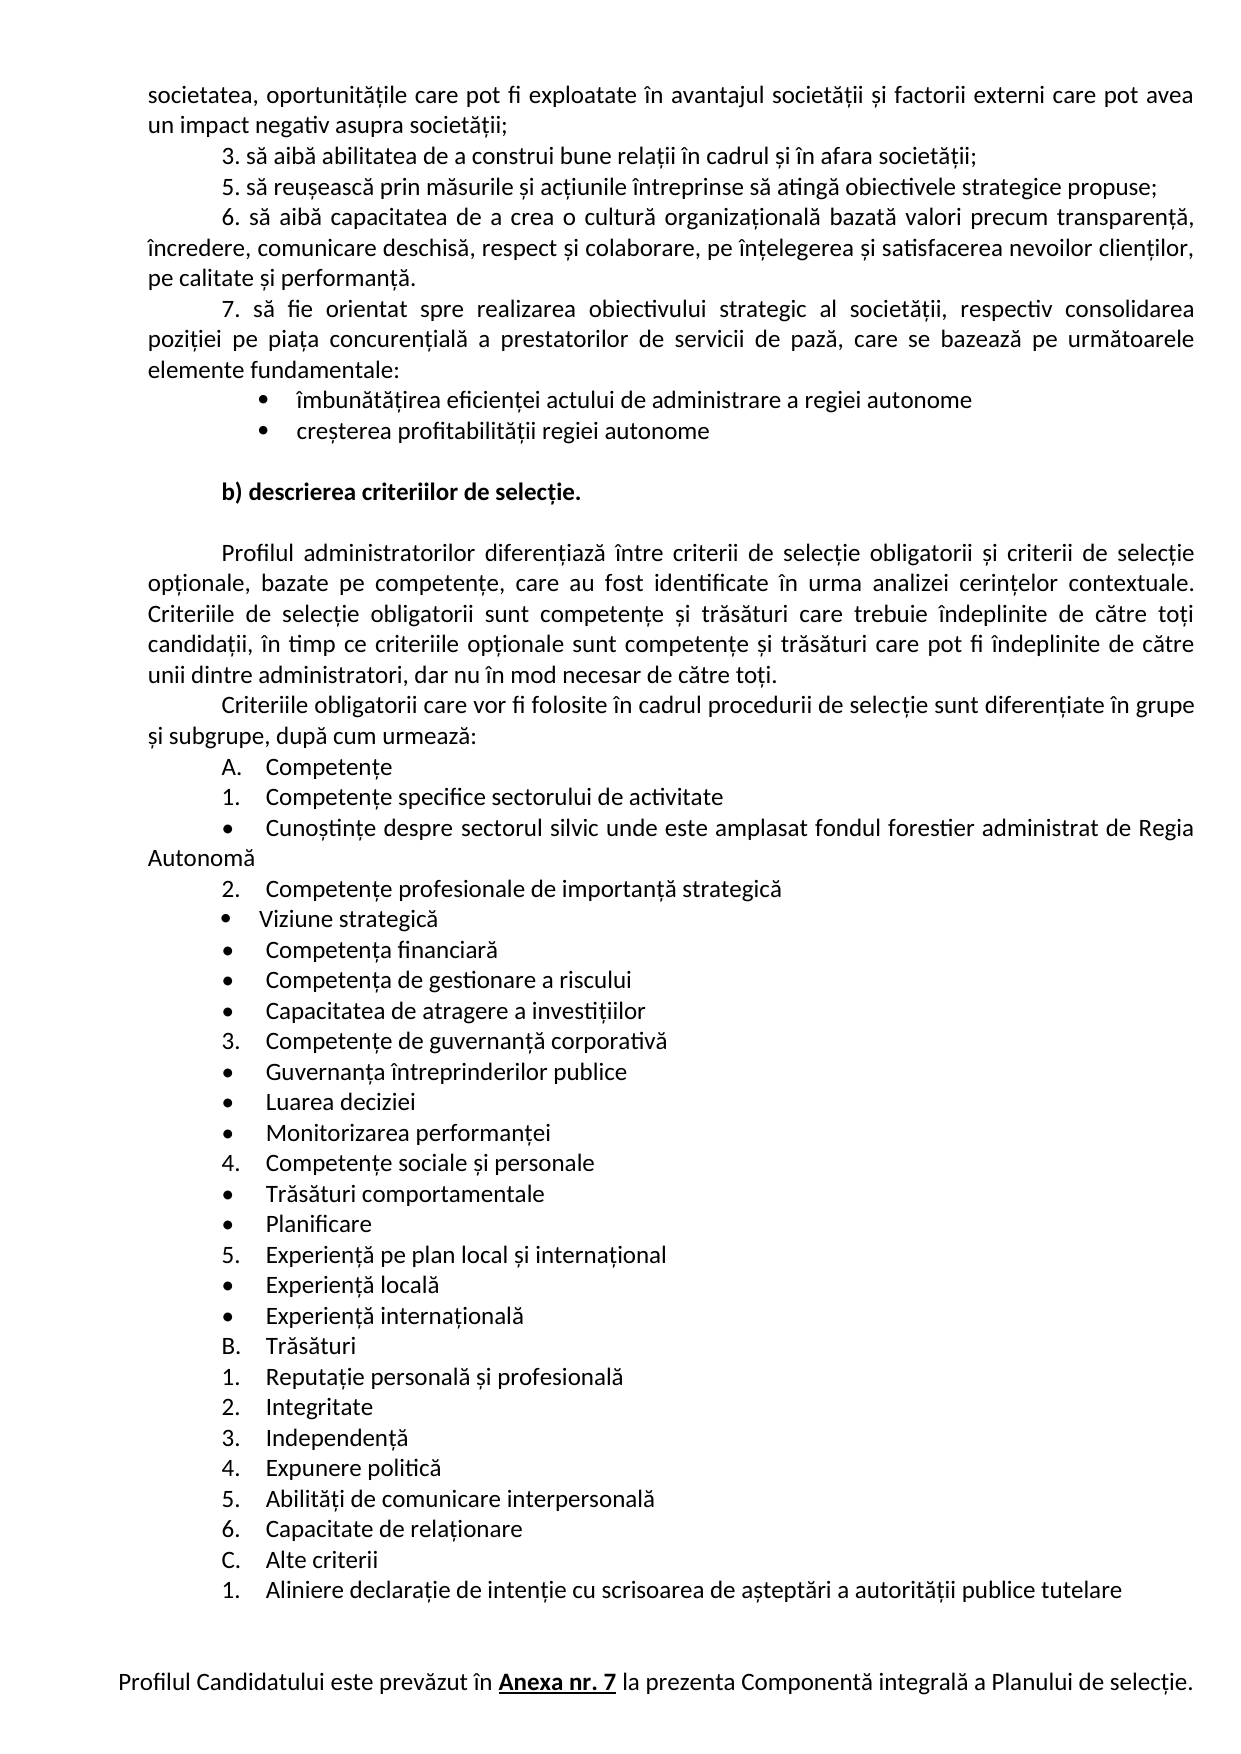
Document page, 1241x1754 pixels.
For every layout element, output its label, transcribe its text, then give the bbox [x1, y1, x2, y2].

text • Monitorizarea performanței [148, 1117, 1196, 1147]
text 3. să aibă abilitatea de a construi bune relații în cadrul și în afara societății; [148, 140, 1196, 171]
text 2. Integritate [148, 1392, 1196, 1422]
text 1. Competențe specifice sectorului de activitate [148, 781, 1196, 812]
text 7. să fie orientat spre realizarea obiectivului strategic al societății, respectiv consolidarea poziției pe piața concurențială a prestatorilor de servicii de pază, care se bazează pe următoarele elemente fundamentale: [148, 293, 1196, 384]
text 5. Abilități de comunicare interpersonală [148, 1483, 1196, 1514]
text 5. să reușească prin măsurile și acțiunile întreprinse să atingă obiectivele strategice propuse; [148, 171, 1196, 201]
text • Experienţă locală [148, 1269, 1196, 1300]
text A. Competențe [148, 751, 1196, 781]
list creșterea profitabilității regiei autonome [259, 415, 1196, 445]
list îmbunătățirea eficienței actului de administrare a regiei autonome [259, 384, 1196, 415]
text 3. Independență [148, 1422, 1196, 1453]
list Viziune strategică [221, 903, 1196, 934]
text 6. să aibă capacitatea de a crea o cultură organizațională bazată valori precum transparență, încredere, comunicare deschisă, respect și colaborare, pe înțelegerea și satisfacerea nevoilor clienților, pe calitate și performanță. [148, 201, 1196, 293]
text 4. Competenţe sociale şi personale [148, 1147, 1196, 1178]
text Profilul administratorilor diferențiază între criterii de selecție obligatorii și criterii de selecție opționale, bazate pe competențe, care au fost identificate în urma analizei cerințelor contextuale. Criteriile de selecție obligatorii sunt competențe și trăsături care trebuie îndeplinite de către toți candidații, în timp ce criteriile opționale sunt competențe și trăsături care pot fi îndeplinite de către unii dintre administratori, dar nu în mod necesar de către toți. [148, 537, 1196, 689]
text b) descrierea criteriilor de selecţie. [148, 476, 1196, 506]
text • Luarea deciziei [148, 1086, 1196, 1117]
text C. Alte criterii [148, 1544, 1196, 1575]
text 6. Capacitate de relaționare [148, 1514, 1196, 1544]
text • Competenţa de gestionare a riscului [148, 964, 1196, 995]
text • Experienţă internaţională [148, 1300, 1196, 1331]
text 4. Expunere politică [148, 1453, 1196, 1483]
text • Guvernanța întreprinderilor publice [148, 1056, 1196, 1086]
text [148, 79, 1196, 140]
text B. Trăsături [148, 1331, 1196, 1361]
text • Competenţa financiară [148, 934, 1196, 964]
text 1. Aliniere declarație de intenție cu scrisoarea de așteptări a autorității publice tutelare [148, 1575, 1196, 1605]
text • Trăsături comportamentale [148, 1178, 1196, 1208]
text • Planificare [148, 1208, 1196, 1239]
text 1. Reputație personală și profesională [148, 1361, 1196, 1392]
text 5. Experienţă pe plan local şi internaţional [148, 1239, 1196, 1269]
text 3. Competențe de guvernanţă corporativă [148, 1025, 1196, 1056]
text Criteriile obligatorii care vor fi folosite în cadrul procedurii de selecţie sunt diferenţiate în grupe şi subgrupe, după cum urmează: [148, 689, 1196, 751]
text Profilul Candidatului este prevăzut în Anexa nr. 7 la prezenta Componentă integrală a Planului de selecție. [118, 1666, 1196, 1697]
text • Capacitatea de atragere a investiţiilor [148, 995, 1196, 1025]
text • Cunoştinţe despre sectorul silvic unde este amplasat fondul forestier administrat de Regia Autonomă [148, 812, 1196, 873]
text 2. Competenţe profesionale de importanţă strategică [148, 873, 1196, 903]
